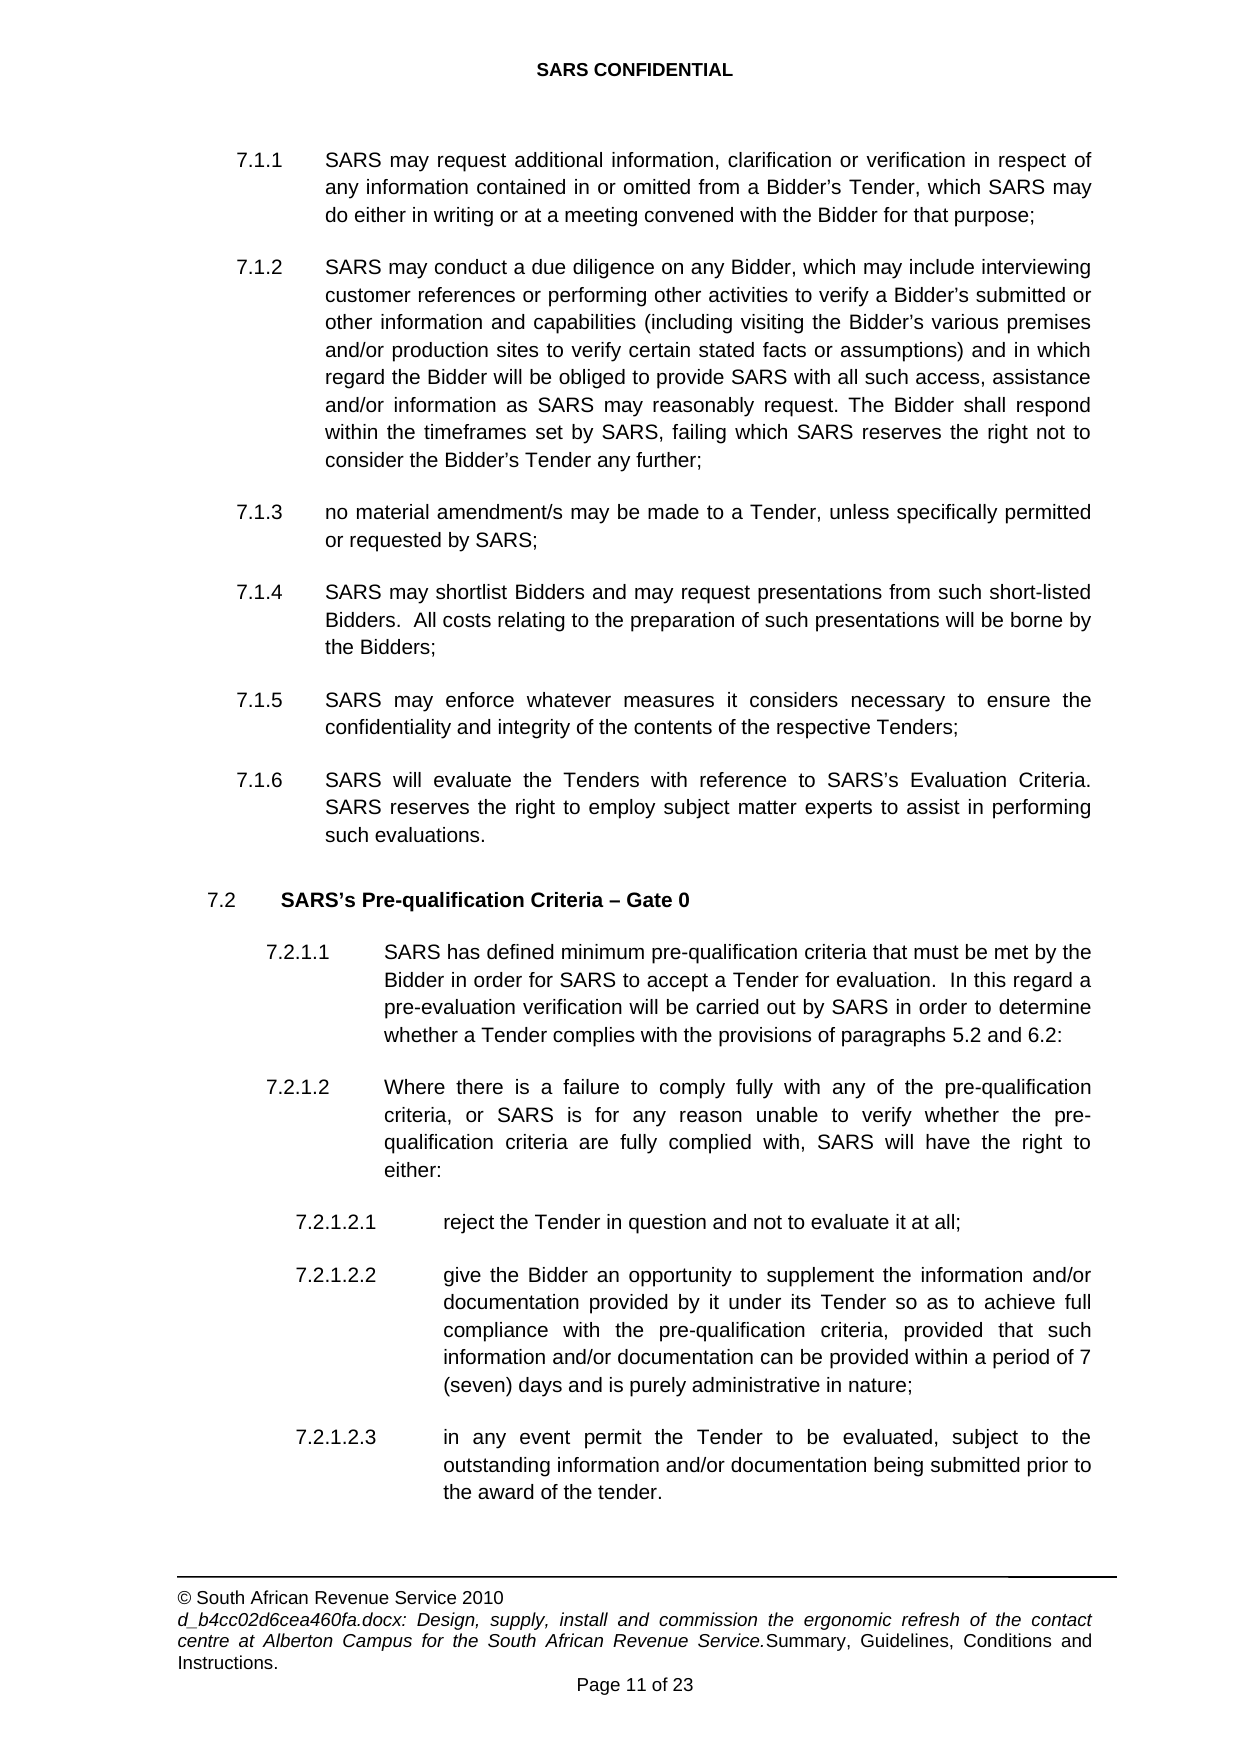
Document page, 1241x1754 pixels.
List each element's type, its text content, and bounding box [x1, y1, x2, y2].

text SARS may request additional information, clarification or verification in respect of any information contained in or omitted from a Bidder’s Tender, which SARS may do either in writing or at a meeting convened with the Bidder for that purpose; [236, 148, 1092, 227]
text SARS’s Pre-qualification Criteria – Gate 0 [207, 888, 1092, 912]
text SARS may conduct a due diligence on any Bidder, which may include interviewing customer references or performing other activities to verify a Bidder’s submitted or other information and capabilities (including visiting the Bidder’s various premises and/or production sites to verify certain stated facts or assumptions) and in which regard the Bidder will be obliged to provide SARS with all such access, assistance and/or information as SARS may reasonably request. The Bidder shall respond within the timeframes set by SARS, failing which SARS reserves the right not to consider the Bidder’s Tender any further; [236, 255, 1092, 472]
text in any event permit the Tender to be evaluated, subject to the outstanding information and/or documentation being submitted prior to the award of the tender. [295, 1425, 1092, 1504]
text SARS will evaluate the Tenders with reference to SARS’s Evaluation Criteria. SARS reserves the right to employ subject matter experts to assist in performing such evaluations. [236, 768, 1092, 847]
text give the Bidder an opportunity to supplement the information and/or documentation provided by it under its Tender so as to achieve full compliance with the pre-qualification criteria, provided that such information and/or documentation can be provided within a period of 7 (seven) days and is purely administrative in nature; [295, 1263, 1092, 1397]
text SARS may shortlist Bidders and may request presentations from such short-listed Bidders. All costs relating to the preparation of such presentations will be borne by the Bidders; [236, 580, 1092, 659]
text reject the Tender in question and not to evaluate it at all; [295, 1210, 1092, 1234]
text SARS may enforce whatever measures it considers necessary to ensure the confidentiality and integrity of the contents of the respective Tenders; [236, 688, 1092, 739]
text no material amendment/s may be made to a Tender, unless specifically permitted or requested by SARS; [236, 500, 1092, 552]
text Where there is a failure to comply fully with any of the pre-qualification criteria, or SARS is for any reason unable to verify whether the pre-qualification criteria are fully complied with, SARS will have the right to either: [266, 1075, 1092, 1182]
text SARS has defined minimum pre-qualification criteria that must be met by the Bidder in order for SARS to accept a Tender for evaluation. In this regard a pre-evaluation verification will be carried out by SARS in order to determine whether a Tender complies with the provisions of paragraphs 5.2 and 6.2: [266, 940, 1092, 1047]
